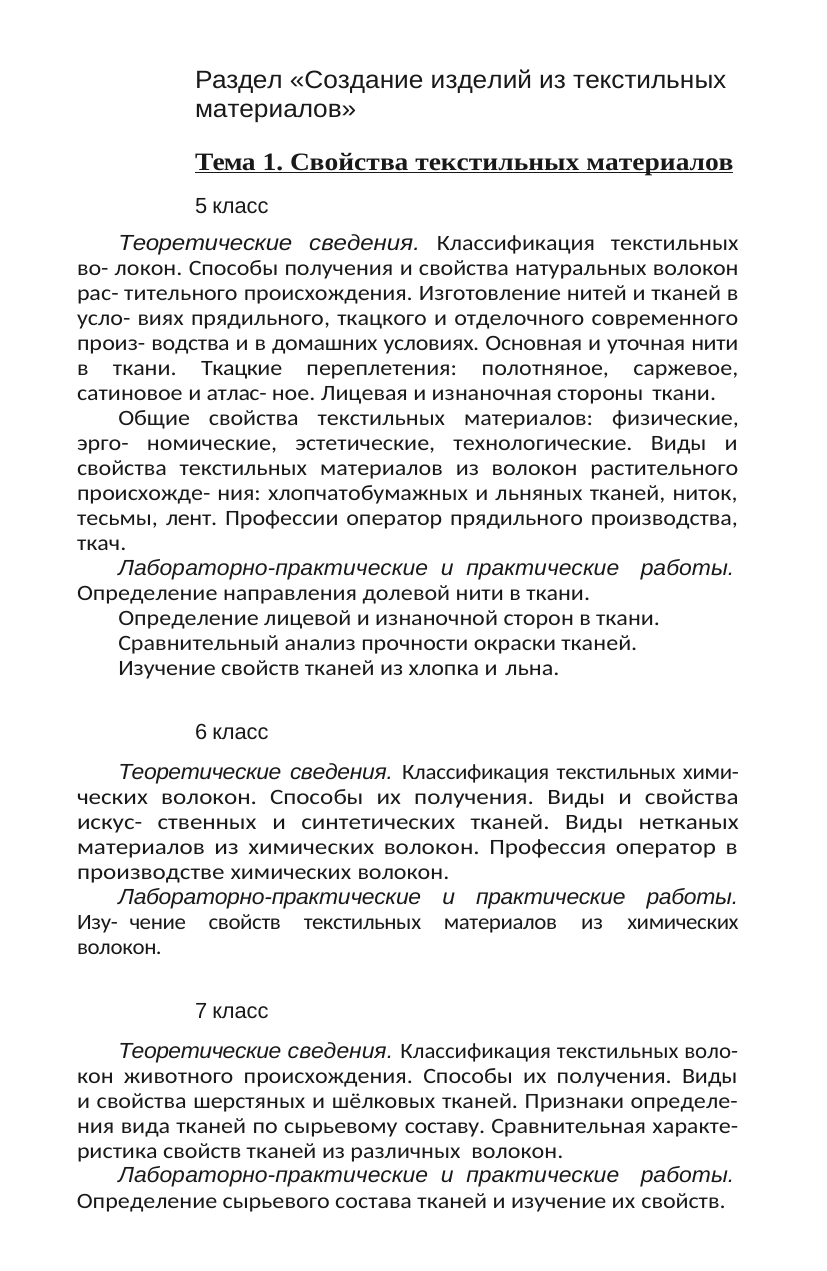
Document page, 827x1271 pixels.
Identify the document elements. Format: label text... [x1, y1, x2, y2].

text Тема 1. Свойства текстильных материалов [195, 147, 740, 175]
text Определение лицевой и изнаночной сторон в ткани. Сравнительный анализ прочности окраски тканей. Изучение свойств тканей из хлопка и льна. [118, 606, 662, 681]
text Теоретические сведения. Классификация текстильных воло- кон животного происхождения. Способы их получения. Виды и свойства шерстяных и шёлковых тканей. Признаки определе- ния вида тканей по сырьевому составу. Сравнительная характе- ристика свойств тканей из различных волокон. [77, 1038, 738, 1163]
text Лабораторно-практические и практические работы. Изу- чение свойств текстильных материалов из химических волокон. [77, 884, 738, 959]
text Раздел «Создание изделий из текстильных материалов» [195, 65, 728, 123]
text Определение направления долевой нити в ткани. [77, 580, 740, 606]
text Теоретические сведения. Классификация текстильных хими- ческих волокон. Способы их получения. Виды и свойства искус- ственных и синтетических тканей. Виды нетканых материалов из химических волокон. Профессия оператор в производстве химических волокон. [77, 759, 738, 884]
text Лабораторно-практические и практические работы. [118, 556, 740, 580]
list класс [195, 719, 750, 744]
list класс [195, 193, 750, 218]
text Определение сырьевого состава тканей и изучение их свойств. [74, 1188, 727, 1214]
list класс [195, 998, 750, 1023]
text Общие свойства текстильных материалов: физические, эрго- номические, эстетические, технологические. Виды и свойства текстильных материалов из волокон растительного происхожде- ния: хлопчатобумажных и льняных тканей, ниток, тесьмы, лент. Профессии оператор прядильного производства, ткач. [77, 406, 738, 556]
text Теоретические сведения. Классификация текстильных во- локон. Способы получения и свойства натуральных волокон рас- тительного происхождения. Изготовление нитей и тканей в усло- виях прядильного, ткацкого и отделочного современного произ- водства и в домашних условиях. Основная и уточная нити в ткани. Ткацкие переплетения: полотняное, саржевое, сатиновое и атлас- ное. Лицевая и изнаночная стороны ткани. [77, 231, 738, 406]
text Лабораторно-практические и практические работы. [118, 1163, 740, 1188]
